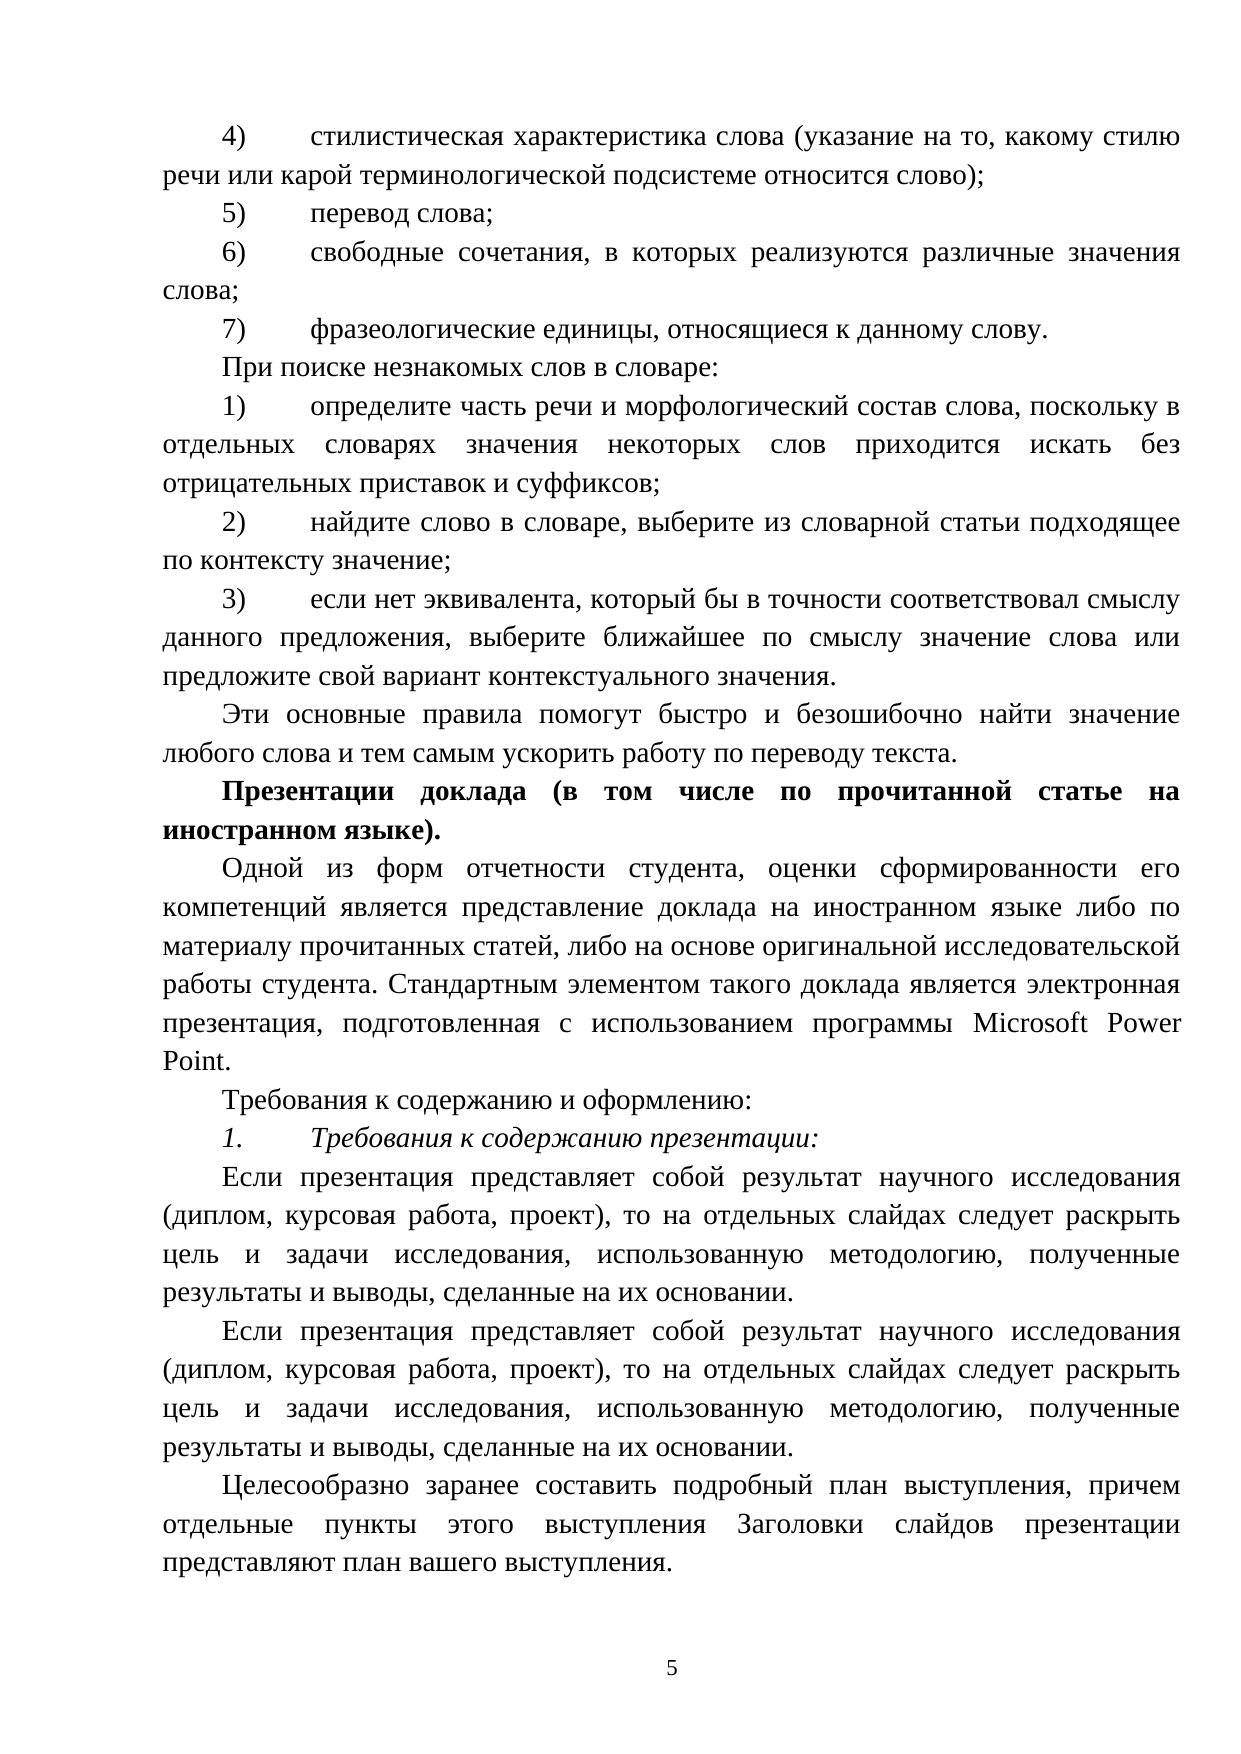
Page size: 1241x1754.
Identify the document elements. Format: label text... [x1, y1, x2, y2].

text При поиске незнакомых слов в словаре: [162, 349, 1181, 383]
text Одной из форм отчетности студента, оценки сформированности его компетенций является представление доклада на иностранном языке либо по материалу прочитанных статей, либо на основе оригинальной исследовательской работы студента. Стандартным элементом такого доклада является электронная презентация, подготовленная с использованием программы Microsoft Power Point. [162, 851, 1181, 1077]
text Если презентация представляет собой результат научного исследования (диплом, курсовая работа, проект), то на отдельных слайдах следует раскрыть цель и задачи исследования, использованную методологию, полученные результаты и выводы, сделанные на их основании. [162, 1159, 1181, 1308]
list Требования к содержанию презентации: [162, 1120, 1181, 1154]
list перевод слова; [162, 195, 1181, 229]
text Если презентация представляет собой результат научного исследования (диплом, курсовая работа, проект), то на отдельных слайдах следует раскрыть цель и задачи исследования, использованную методологию, полученные результаты и выводы, сделанные на их основании. [162, 1313, 1181, 1462]
list свободные сочетания, в которых реализуются различные значения слова; [162, 234, 1181, 306]
list фразеологические единицы, относящиеся к данному слову. [162, 311, 1181, 344]
text Целесообразно заранее составить подробный план выступления, причем отдельные пункты этого выступления Заголовки слайдов презентации представляют план вашего выступления. [162, 1467, 1181, 1578]
text Презентации доклада (в том числе по прочитанной статье на иностранном языке). [162, 773, 1181, 846]
list если нет эквивалента, который бы в точности соответствовал смыслу данного предложения, выберите ближайшее по смыслу значение слова или предложите свой вариант контекстуального значения. [162, 581, 1181, 691]
text Требования к содержанию и оформлению: [162, 1082, 1181, 1115]
list определите часть речи и морфологический состав слова, поскольку в отдельных словарях значения некоторых слов приходится искать без отрицательных приставок и суффиксов; [162, 388, 1181, 499]
text Эти основные правила помогут быстро и безошибочно найти значение любого слова и тем самым ускорить работу по переводу текста. [162, 696, 1181, 768]
list стилистическая характеристика слова (указание на то, какому стилю речи или карой терминологической подсистеме относится слово); [162, 118, 1181, 190]
list найдите слово в словаре, выберите из словарной статьи подходящее по контексту значение; [162, 504, 1181, 576]
